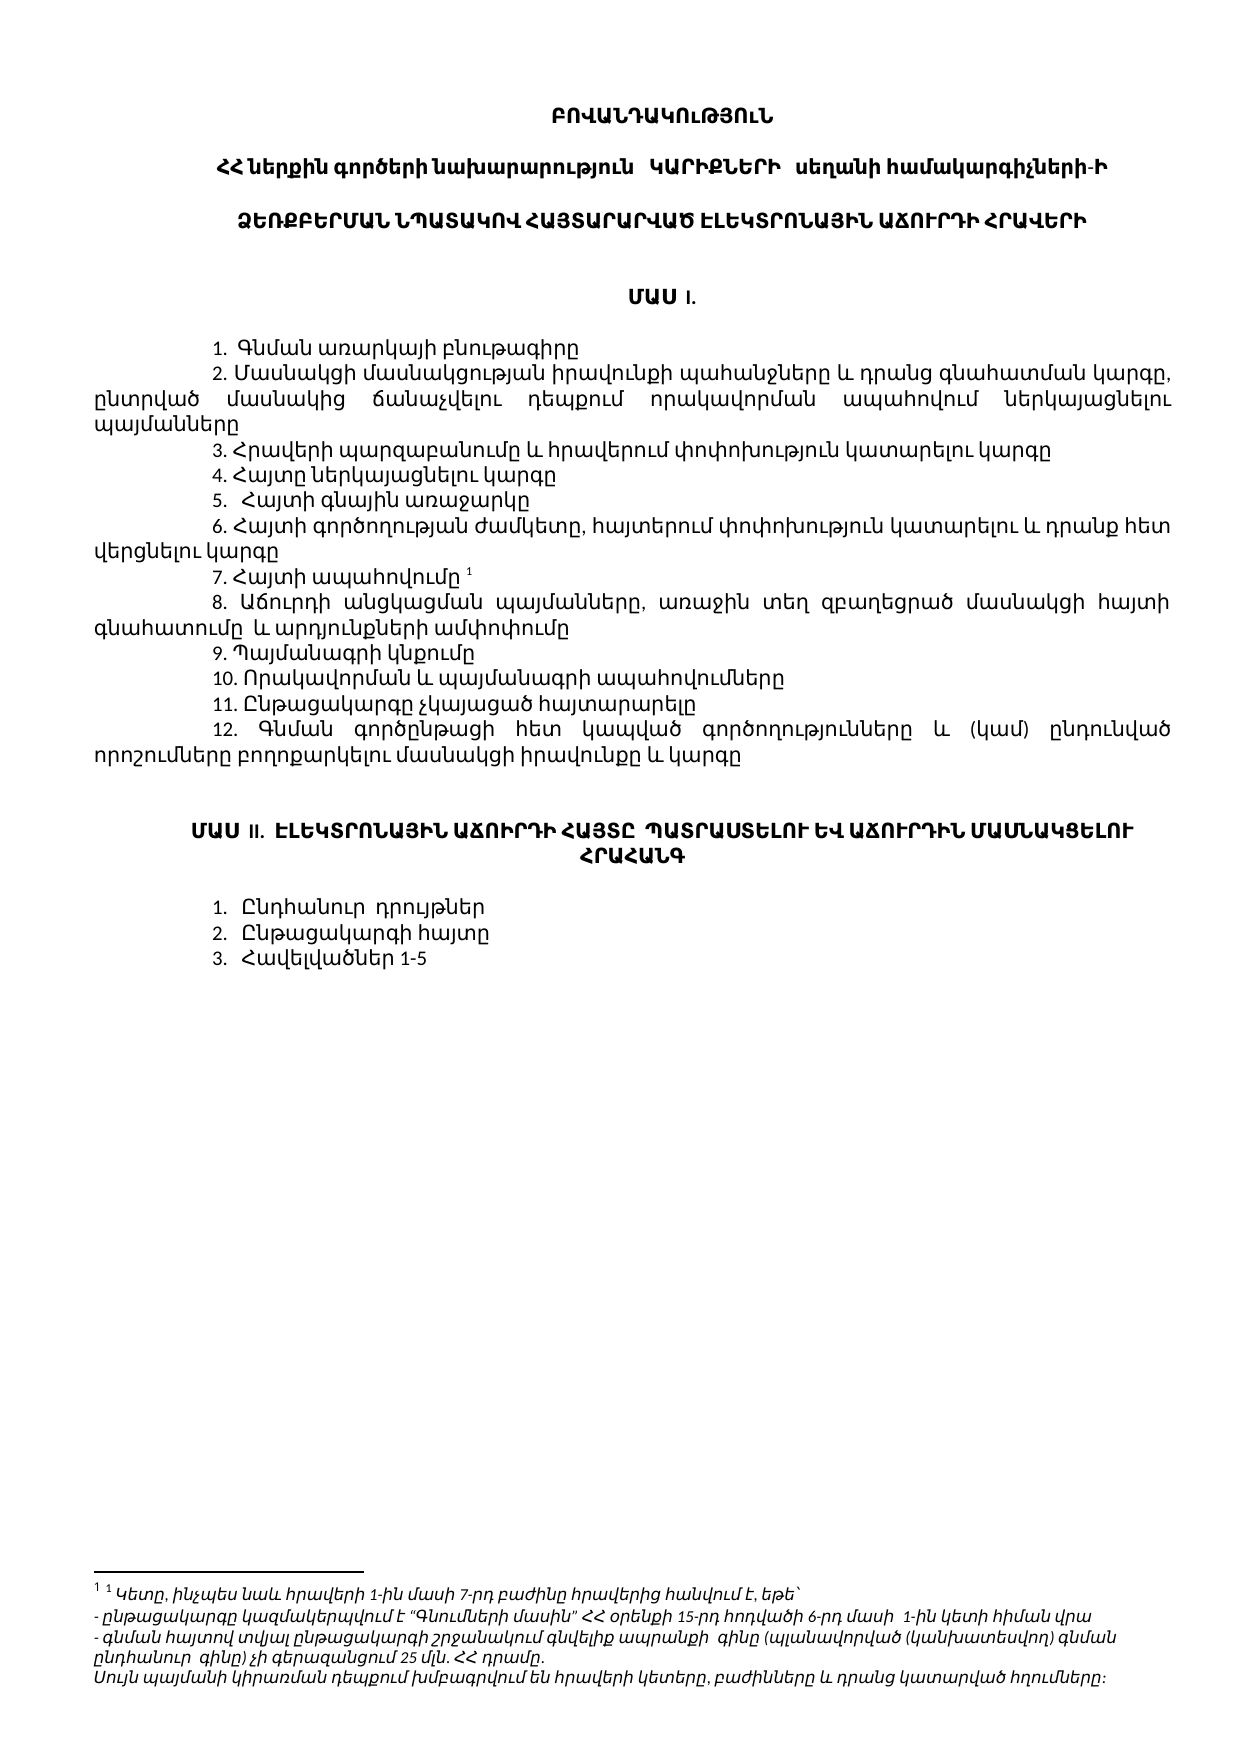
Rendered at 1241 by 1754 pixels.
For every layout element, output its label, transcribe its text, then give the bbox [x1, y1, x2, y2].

text ՄԱՍ I. [94, 284, 1171, 310]
text 10. Որակավորման և պայմանագրի ապահովումները [94, 666, 1171, 691]
text 9. Պայմանագրի կնքումը [94, 640, 1171, 666]
text 1. Գնման առարկայի բնութագիրը [94, 335, 1171, 361]
text 3. Հավելվածներ 1-5 [94, 945, 1171, 971]
text 7. Հայտի ապահովումը 1 [94, 564, 1171, 589]
text 11. Ընթացակարգը չկայացած հայտարարելը [94, 691, 1171, 716]
text ՁԵՌՔԲԵՐՄԱՆ ՆՊԱՏԱԿՈՎ ՀԱՅՏԱՐԱՐՎԱԾ ԷԼԵԿՏՐՈՆԱՅԻՆ ԱՃՈՒՐԴԻ ՀՐԱՎԵՐԻ [94, 208, 1171, 233]
text ՀՀ ներքին գործերի նախարարություն ԿԱՐԻՔՆԵՐԻ սեղանի համակարգիչների-Ի [94, 154, 1171, 179]
text 2. Մասնակցի մասնակցության իրավունքի պահանջները և դրանց գնահատման կարգը, ընտրված մասնակից ճանաչվելու դեպքում որակավորման ապահովում ներկայացնելու պայմանները [94, 361, 1171, 437]
text 2. Ընթացակարգի հայտը [94, 920, 1171, 945]
text ԲՈՎԱՆԴԱԿՈւԹՅՈւՆ [94, 103, 1171, 128]
text 1. Ընդհանուր դրույթներ [94, 894, 1171, 920]
text ՄԱՍ II. ԷԼԵԿՏՐՈՆԱՅԻՆ ԱՃՈԻՐԴԻ ՀԱՅՏԸ ՊԱՏՐԱՍՏԵԼՈՒ ԵՎ ԱՃՈՒՐԴԻՆ ՄԱՍՆԱԿՑԵԼՈՒ ՀՐԱՀԱՆԳ [94, 818, 1171, 869]
text 3. Հրավերի պարզաբանումը և հրավերում փոփոխություն կատարելու կարգը [94, 437, 1171, 462]
text 4. Հայտը ներկայացնելու կարգը [94, 462, 1171, 488]
text 6. Հայտի գործողության ժամկետը, հայտերում փոփոխություն կատարելու և դրանք հետ վերցնելու կարգը [94, 513, 1171, 564]
text 12. Գնման գործընթացի հետ կապված գործողությունները և (կամ) ընդունված որոշումները բողոքարկելու մասնակցի իրավունքը և կարգը [94, 716, 1171, 767]
text 8. Աճուրդի անցկացման պայմանները, առաջին տեղ զբաղեցրած մասնակցի հայտի գնահատումը և արդյունքների ամփոփումը [94, 589, 1171, 640]
text 5. Հայտի գնային առաջարկը [94, 488, 1171, 513]
